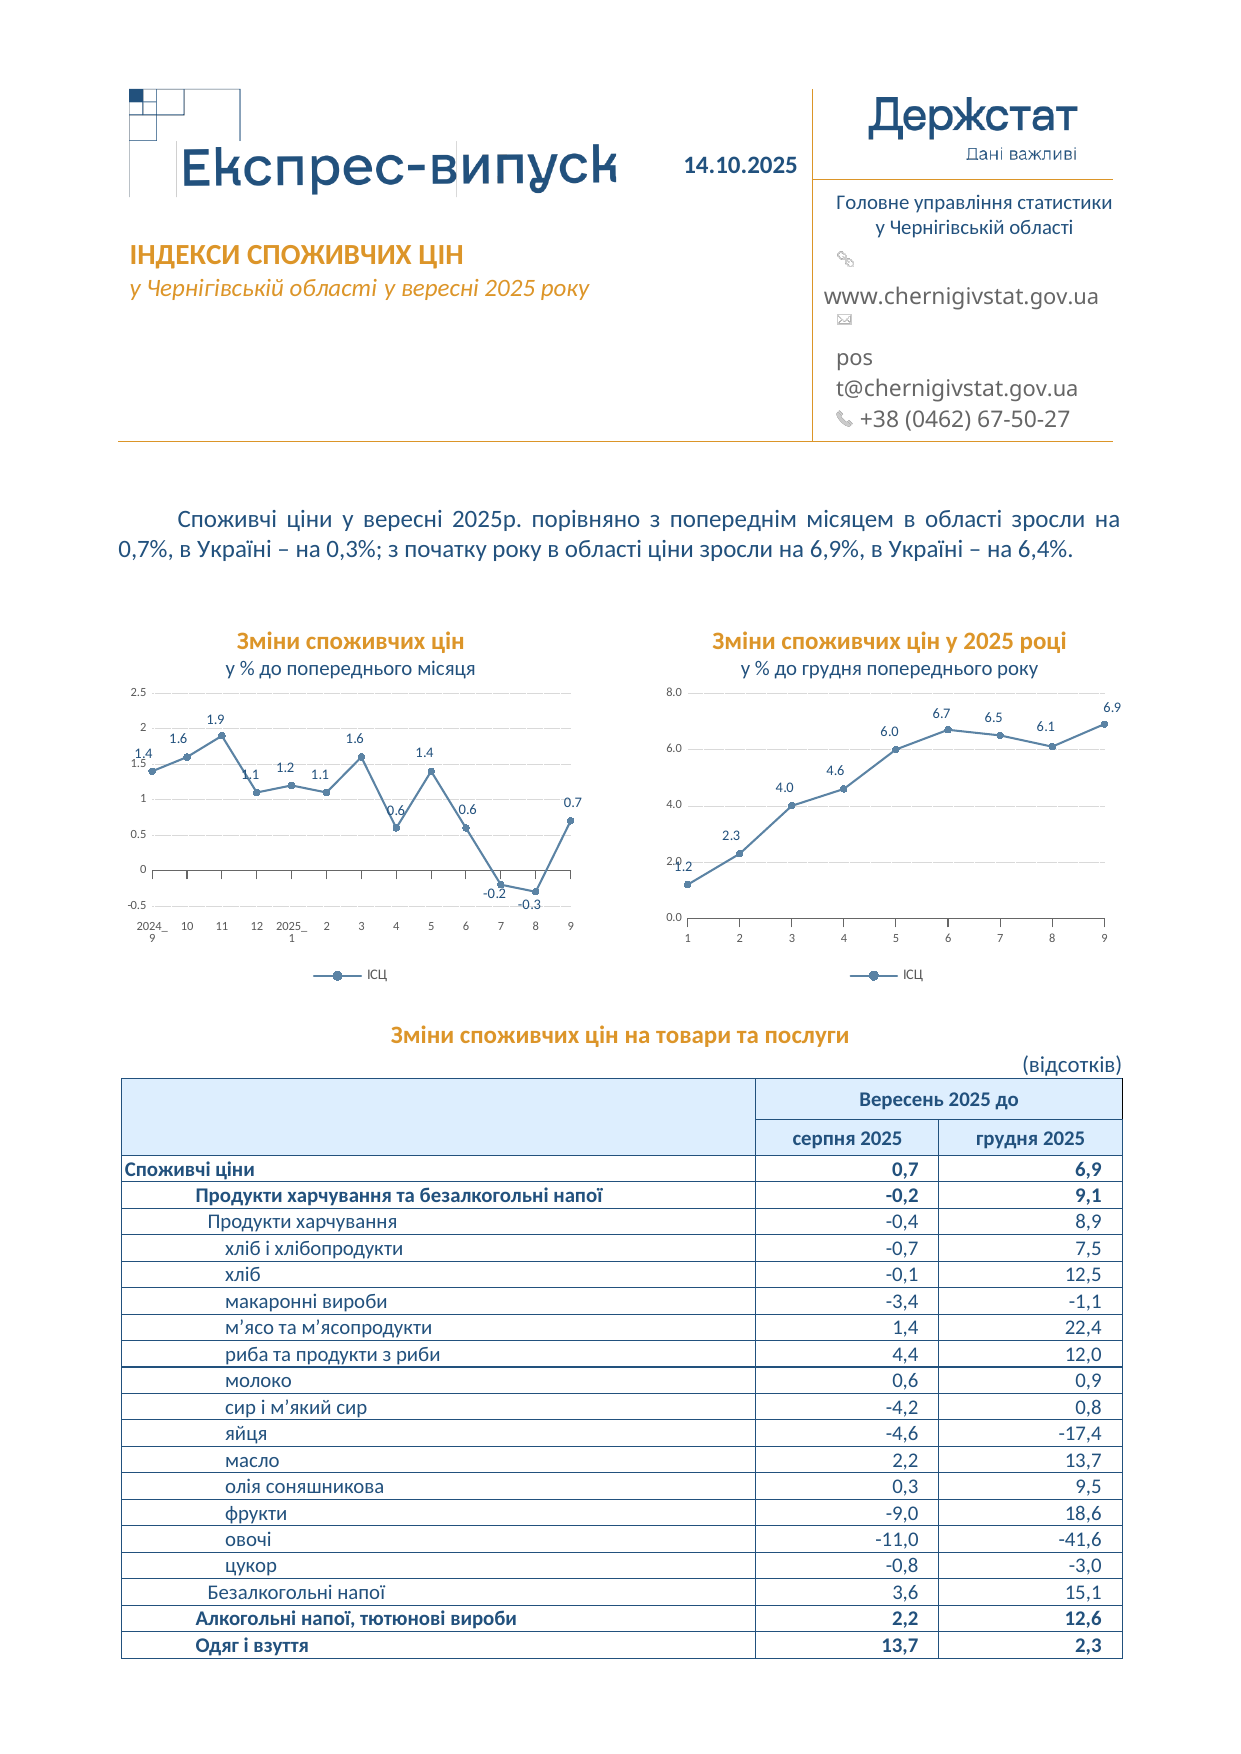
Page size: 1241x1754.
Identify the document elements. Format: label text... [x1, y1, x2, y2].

picture [835, 310, 853, 328]
table_cell 12,6 [939, 1606, 1122, 1631]
table_cell 2,2 [756, 1447, 938, 1472]
table_cell 4,4 [756, 1341, 938, 1366]
table_cell масло [122, 1447, 755, 1472]
table_cell -0,8 [756, 1553, 938, 1578]
table_header [813, 89, 1113, 179]
text Зміни споживчих цін у 2025 році [657, 625, 1122, 655]
table_cell -1,1 [939, 1288, 1122, 1313]
table_cell 13,7 [756, 1632, 938, 1657]
table_cell 8,9 [939, 1209, 1122, 1234]
table_cell риба та продукти з риби [122, 1341, 755, 1366]
table_cell олія соняшникова [122, 1473, 755, 1499]
table_cell 0,3 [756, 1473, 938, 1499]
text у % до грудня попереднього року [657, 655, 1122, 681]
table_cell 1,4 [756, 1315, 938, 1340]
table_cell -11,0 [756, 1526, 938, 1552]
table_cell грудня 2025 [939, 1120, 1122, 1155]
table_cell -4,6 [756, 1420, 938, 1446]
table_cell 0,8 [939, 1394, 1122, 1419]
table_cell 18,6 [939, 1500, 1122, 1525]
table_cell 12,5 [939, 1262, 1122, 1287]
table_cell -0,1 [756, 1262, 938, 1287]
table_cell -4,2 [756, 1394, 938, 1419]
table_cell макаронні вироби [122, 1288, 755, 1313]
table_cell -0,4 [756, 1209, 938, 1234]
table_cell 9,1 [939, 1182, 1122, 1208]
table_cell Продукти харчування [122, 1209, 755, 1234]
table_cell сир і м’який сир [122, 1394, 755, 1419]
table_cell хліб і хлібопродукти [122, 1235, 755, 1261]
table_cell молоко [122, 1368, 755, 1393]
text Споживчі ціни у вересні 2025р. порівняно з попереднім місяцем в області зросли на 0,7%, в Україні – на 0,3%; з початку року в області ціни зросли на 6,9%, в Україні – на 6,4%. [118, 503, 1122, 564]
table_cell Продукти харчування та безалкогольні напої [122, 1182, 755, 1208]
table_cell 0,7 [756, 1156, 938, 1181]
table_cell -3,0 [939, 1553, 1122, 1578]
table_header Вересень 2025 до [756, 1079, 1122, 1119]
table_cell м’ясо та м’ясопродукти [122, 1315, 755, 1340]
table_cell 3,6 [756, 1579, 938, 1604]
table_cell Головне управління статистики у Чернігівській області www.chernigivstat.gov.ua post@chernigivstat.gov.ua +38 (0462) 67-50-27 [813, 180, 1113, 441]
picture [835, 248, 857, 270]
table_cell -0,2 [756, 1182, 938, 1208]
table_cell хліб [122, 1262, 755, 1287]
table_cell Одяг і взуття [122, 1632, 755, 1657]
table_cell Алкогольні напої, тютюнові вироби [122, 1606, 755, 1631]
table_cell -9,0 [756, 1500, 938, 1525]
table_cell 9,5 [939, 1473, 1122, 1499]
table_cell серпня 2025 [756, 1120, 938, 1155]
text Зміни споживчих цін на товари та послуги [118, 1019, 1122, 1050]
table_cell Споживчі ціни [122, 1156, 755, 1181]
table_cell 6,9 [939, 1156, 1122, 1181]
picture [835, 409, 854, 428]
table_cell 15,1 [939, 1579, 1122, 1604]
table_cell Безалкогольні напої [122, 1579, 755, 1604]
text Зміни споживчих цін [118, 625, 583, 655]
table_cell цукор [122, 1553, 755, 1578]
table_cell 0,9 [939, 1368, 1122, 1393]
table_cell 2,2 [756, 1606, 938, 1631]
table_cell -17,4 [939, 1420, 1122, 1446]
table_cell 7,5 [939, 1235, 1122, 1261]
table_cell 22,4 [939, 1315, 1122, 1340]
table_header 14.10.2025 ІНДЕКСИ СПОЖИВЧИХ ЦІН у Чернігівській області у вересні 2025 року [118, 89, 812, 441]
table_cell -0,7 [756, 1235, 938, 1261]
table_cell -41,6 [939, 1526, 1122, 1552]
table_cell 0,6 [756, 1368, 938, 1393]
table_cell фрукти [122, 1500, 755, 1525]
table_cell 13,7 [939, 1447, 1122, 1472]
text (відсотків) [118, 1050, 1122, 1078]
table_cell 2,3 [939, 1632, 1122, 1657]
table_cell овочі [122, 1526, 755, 1552]
table_cell -3,4 [756, 1288, 938, 1313]
table_header [122, 1079, 755, 1155]
text у % до попереднього місяця [118, 655, 583, 680]
table_cell 12,0 [939, 1341, 1122, 1366]
table_cell яйця [122, 1420, 755, 1446]
